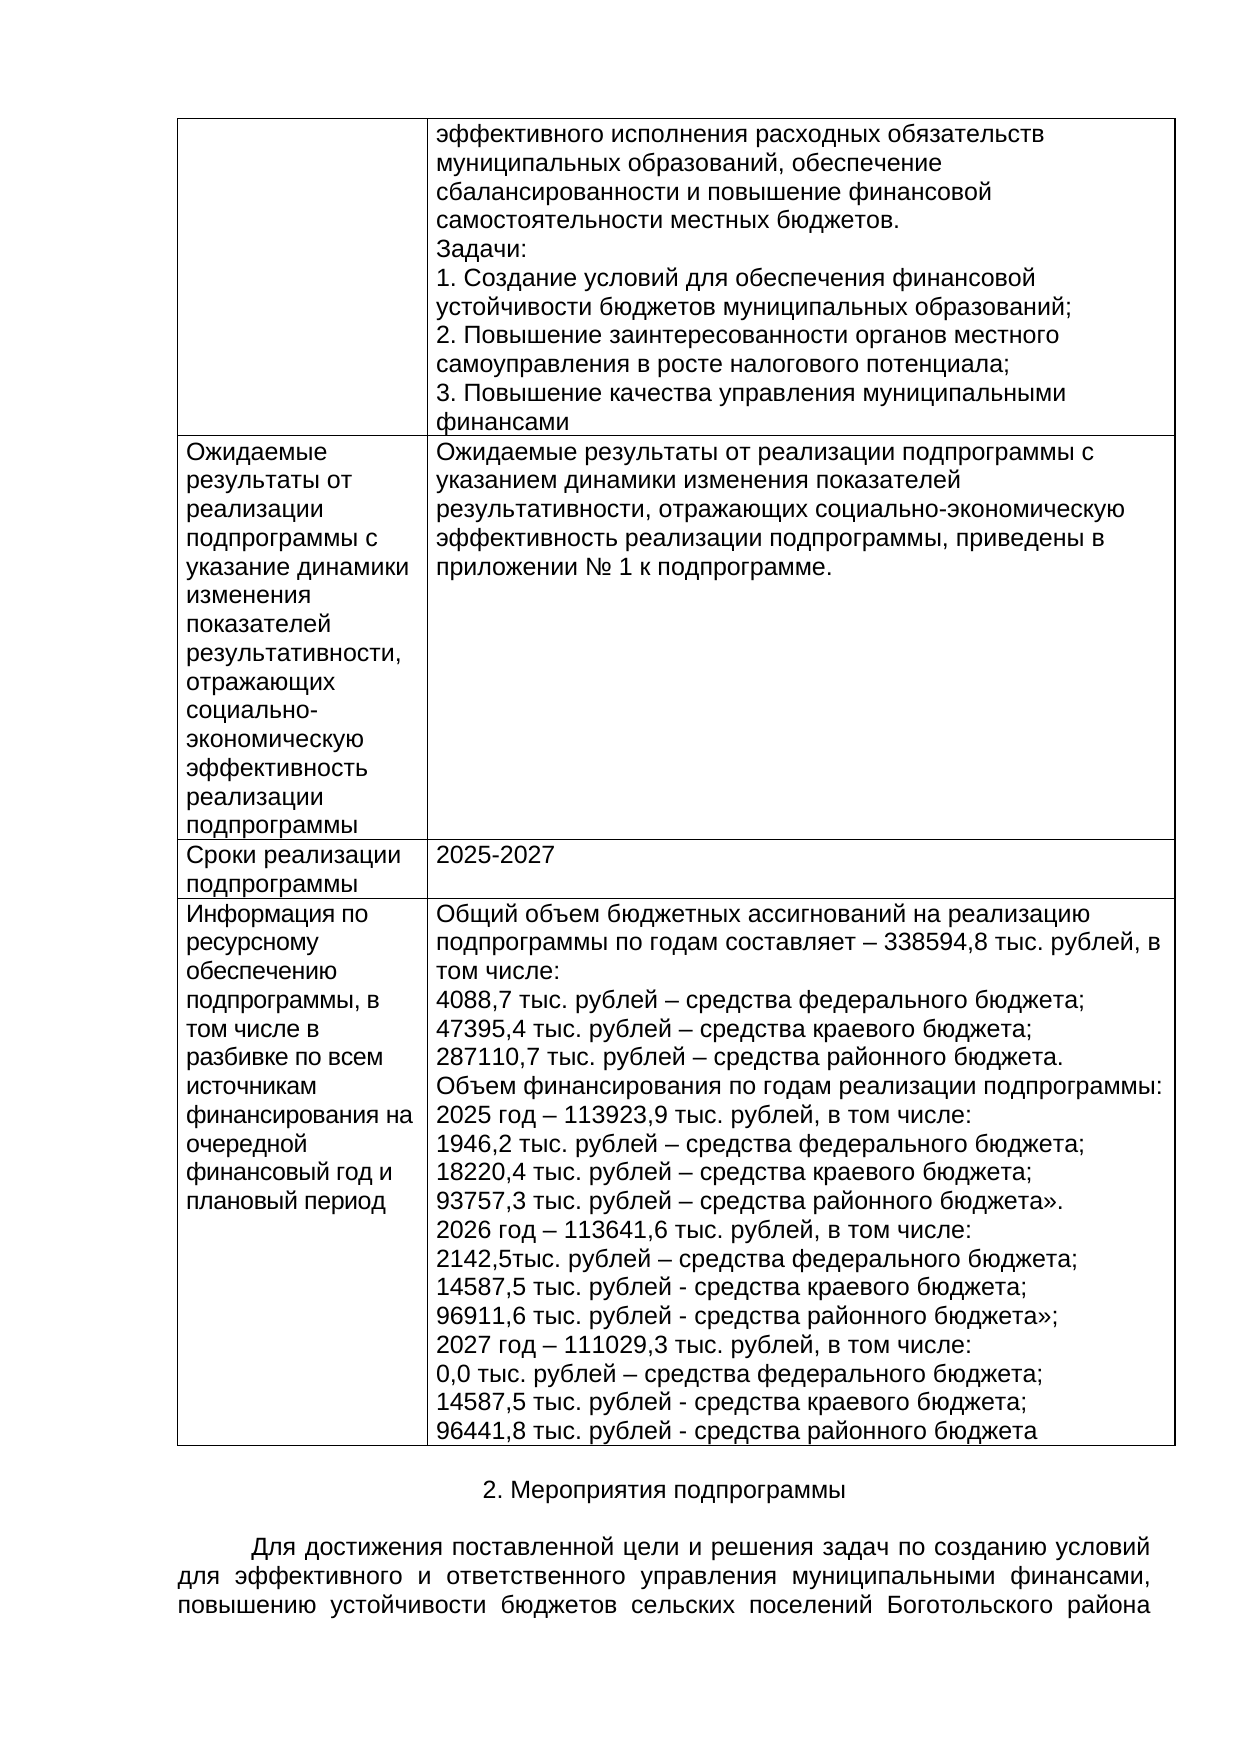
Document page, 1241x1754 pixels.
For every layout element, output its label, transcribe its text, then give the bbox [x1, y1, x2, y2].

text 2. Мероприятия подпрограммы [177, 1474, 1152, 1503]
table_cell 2025-2027 [428, 840, 1174, 897]
table_cell Общий объем бюджетных ассигнований на реализацию подпрограммы по годам составляет – 338594,8 тыс. рублей, в том числе: 4088,7 тыс. рублей – средства федерального бюджета; 47395,4 тыс. рублей – средства краевого бюджета; 287110,7 тыс. рублей – средства районного бюджета. Объем финансирования по годам реализации подпрограммы: 2025 год – 113923,9 тыс. рублей, в том числе: 1946,2 тыс. рублей – средства федерального бюджета; 18220,4 тыс. рублей – средства краевого бюджета; 93757,3 тыс. рублей – средства районного бюджета». 2026 год – 113641,6 тыс. рублей, в том числе: 2142,5тыс. рублей – средства федерального бюджета; 14587,5 тыс. рублей - средства краевого бюджета; 96911,6 тыс. рублей - средства районного бюджета»; 2027 год – 111029,3 тыс. рублей, в том числе: 0,0 тыс. рублей – средства федерального бюджета; 14587,5 тыс. рублей - средства краевого бюджета; 96441,8 тыс. рублей - средства районного бюджета [428, 899, 1174, 1445]
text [177, 1532, 1152, 1618]
table_cell Информация по ресурсному обеспечению подпрограммы, в том числе в разбивке по всем источникам финансирования на очередной финансовый год и плановый период [178, 899, 427, 1445]
table_cell Ожидаемые результаты от реализации подпрограммы с указание динамики изменения показателей результативности, отражающих социально-экономическую эффективность реализации подпрограммы [178, 436, 427, 839]
table_cell Сроки реализации подпрограммы [178, 840, 427, 897]
table_cell Ожидаемые результаты от реализации подпрограммы с указанием динамики изменения показателей результативности, отражающих социально-экономическую эффективность реализации подпрограммы, приведены в приложении № 1 к подпрограмме. [428, 436, 1174, 839]
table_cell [428, 119, 1174, 435]
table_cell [178, 119, 427, 435]
